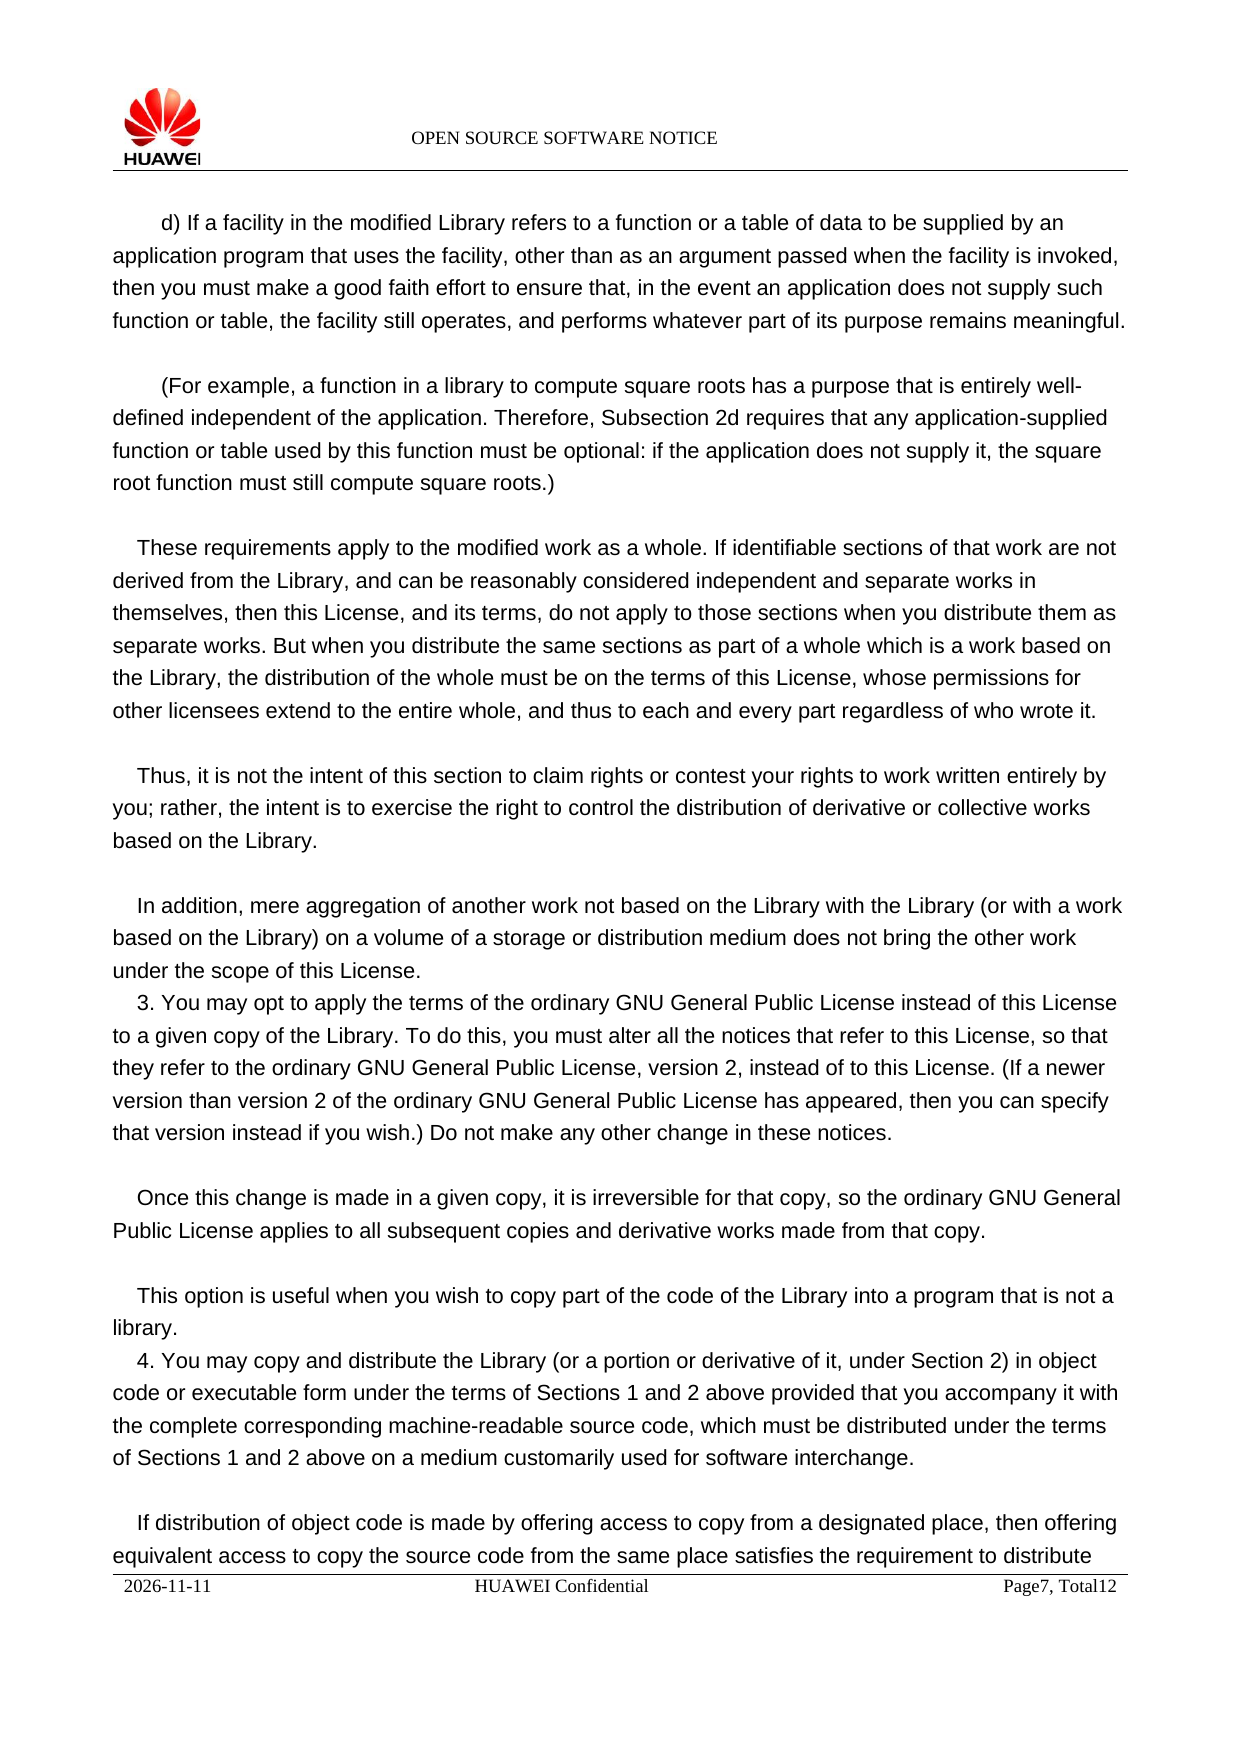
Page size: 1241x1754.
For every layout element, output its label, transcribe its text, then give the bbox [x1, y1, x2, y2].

text In addition, mere aggregation of another work not based on the Library with the Library (or with a work based on the Library) on a volume of a storage or distribution medium does not bring the other work under the scope of this License. [112, 889, 1128, 986]
text These requirements apply to the modified work as a whole. If identifiable sections of that work are not derived from the Library, and can be reasonably considered independent and separate works in themselves, then this License, and its terms, do not apply to those sections when you distribute them as separate works. But when you distribute the same sections as part of a whole which is a work based on the Library, the distribution of the whole must be on the terms of this License, whose permissions for other licensees extend to the entire whole, and thus to each and every part regardless of who wrote it. [112, 531, 1128, 726]
text (For example, a function in a library to compute square roots has a purpose that is entirely well-defined independent of the application. Therefore, Subsection 2d requires that any application-supplied function or table used by this function must be optional: if the application does not supply it, the square root function must still compute square roots.) [112, 369, 1128, 499]
text 3. You may opt to apply the terms of the ordinary GNU General Public License instead of this License to a given copy of the Library. To do this, you must alter all the notices that refer to this License, so that they refer to the ordinary GNU General Public License, version 2, instead of to this License. (If a newer version than version 2 of the ordinary GNU General Public License has appeared, then you can specify that version instead if you wish.) Do not make any other change in these notices. [112, 986, 1128, 1149]
text This option is useful when you wish to copy part of the code of the Library into a program that is not a library. [112, 1279, 1128, 1344]
text 4. You may copy and distribute the Library (or a portion or derivative of it, under Section 2) in object code or executable form under the terms of Sections 1 and 2 above provided that you accompany it with the complete corresponding machine-readable source code, which must be distributed under the terms of Sections 1 and 2 above on a medium customarily used for software interchange. [112, 1344, 1128, 1474]
text Thus, it is not the intent of this section to claim rights or contest your rights to work written entirely by you; rather, the intent is to exercise the right to control the distribution of derivative or collective works based on the Library. [112, 759, 1128, 856]
text Once this change is made in a given copy, it is irreversible for that copy, so the ordinary GNU General Public License applies to all subsequent copies and derivative works made from that copy. [112, 1181, 1128, 1246]
picture [124, 88, 201, 165]
text d) If a facility in the modified Library refers to a function or a table of data to be supplied by an application program that uses the facility, other than as an argument passed when the facility is invoked, then you must make a good faith effort to ensure that, in the event an application does not supply such function or table, the facility still operates, and performs whatever part of its purpose remains meaningful. [112, 206, 1128, 336]
